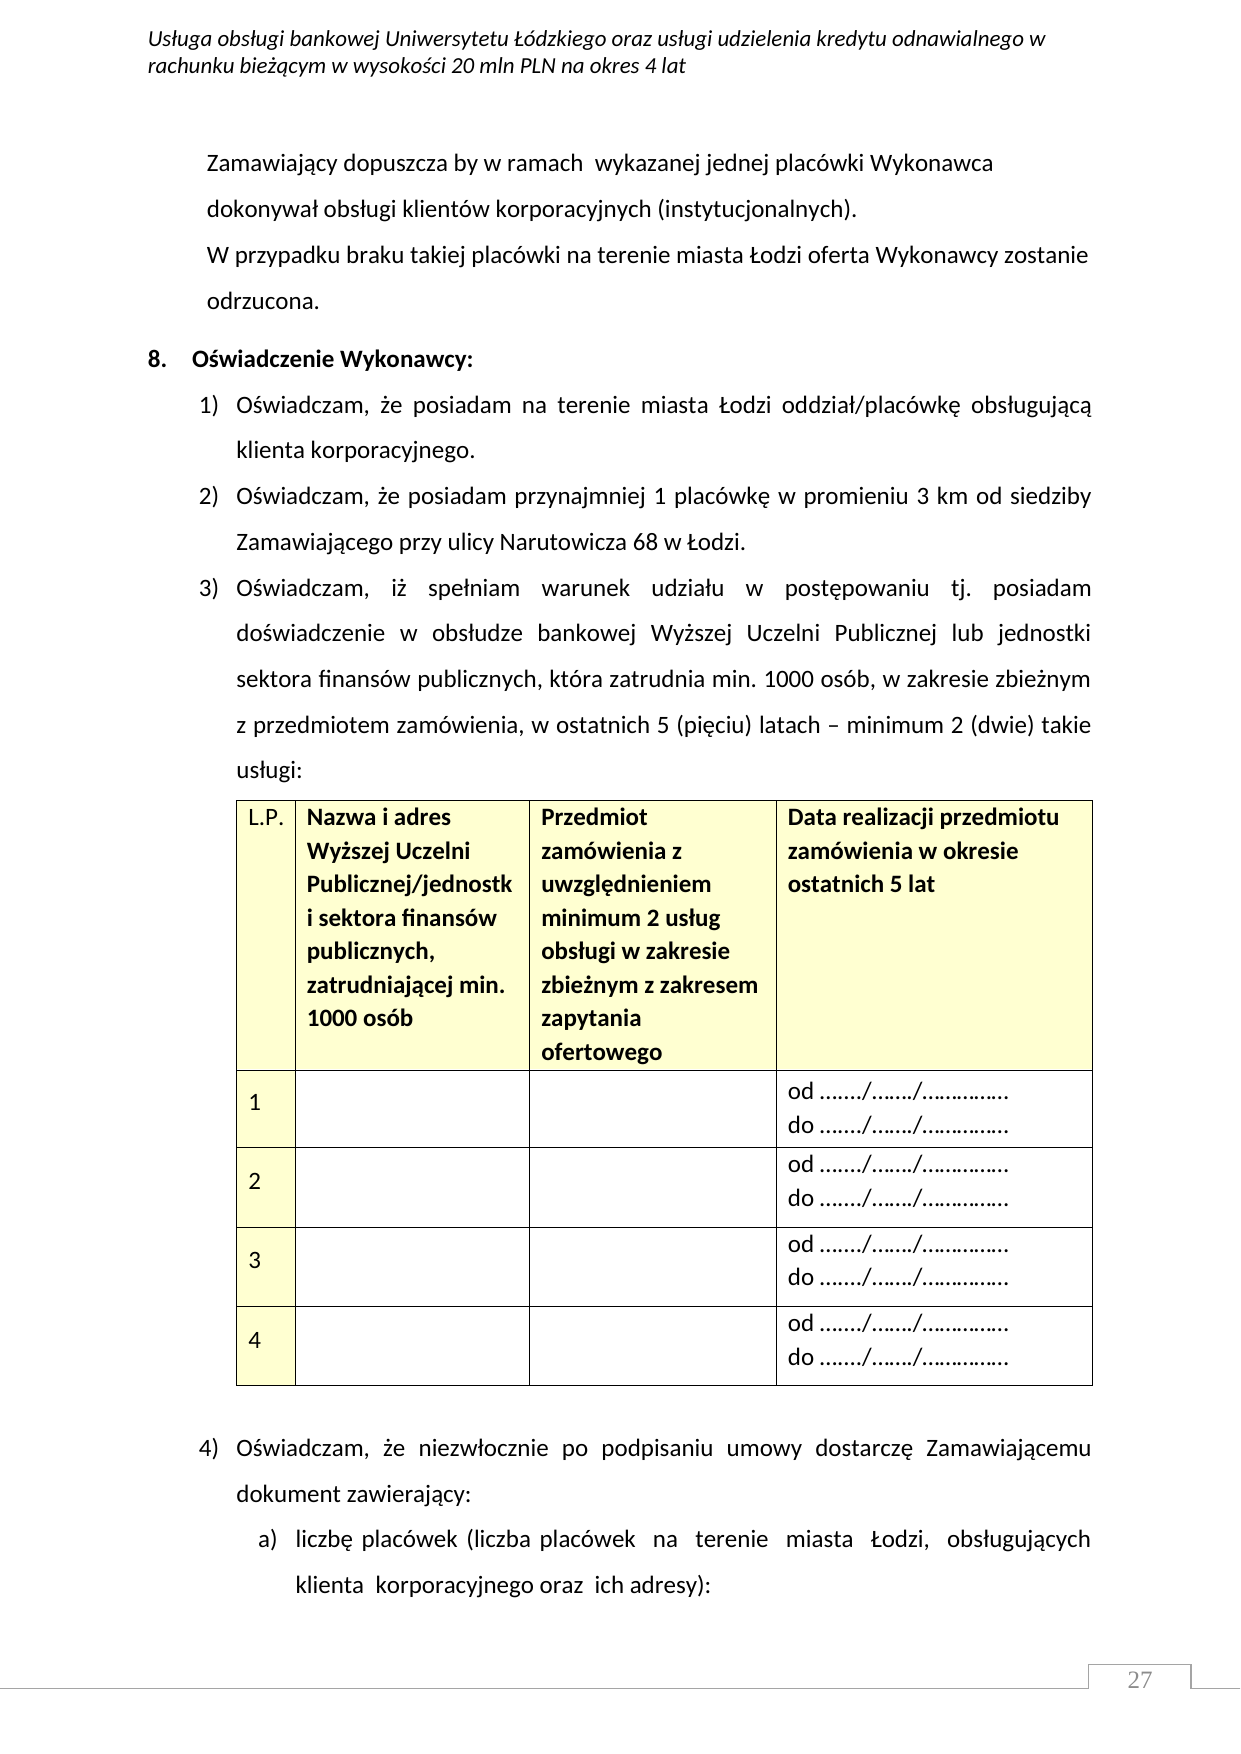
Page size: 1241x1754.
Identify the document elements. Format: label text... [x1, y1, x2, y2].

table_cell [296, 1148, 529, 1227]
table_cell [296, 1307, 529, 1385]
list Oświadczam, iż spełniam warunek udziału w postępowaniu tj. posiadam doświadczenie w obsłudze bankowej Wyższej Uczelni Publicznej lub jednostki sektora finansów publicznych, która zatrudnia min. 1000 osób, w zakresie zbieżnym z przedmiotem zamówienia, w ostatnich 5 (pięciu) latach – minimum 2 (dwie) takie usługi: [199, 572, 1093, 785]
table_header Data realizacji przedmiotu zamówienia w okresie ostatnich 5 lat [777, 801, 1092, 1069]
table_cell [530, 1307, 776, 1385]
table_cell [530, 1148, 776, 1227]
text W przypadku braku takiej placówki na terenie miasta Łodzi oferta Wykonawcy zostanie odrzucona. [207, 239, 1093, 315]
list Oświadczam, że posiadam przynajmniej 1 placówkę w promieniu 3 km od siedziby Zamawiającego przy ulicy Narutowicza 68 w Łodzi. [199, 480, 1093, 556]
table_cell 2 [237, 1148, 295, 1227]
table_cell [530, 1228, 776, 1306]
table_cell [296, 1228, 529, 1306]
table_cell [296, 1071, 529, 1147]
table_cell 3 [237, 1228, 295, 1306]
text Zamawiający dopuszcza by w ramach wykazanej jednej placówki Wykonawca dokonywał obsługi klientów korporacyjnych (instytucjonalnych). [207, 148, 1093, 224]
table_cell [530, 1071, 776, 1147]
table_header Nazwa i adres Wyższej Uczelni Publicznej/jednostki sektora finansów publicznych, zatrudniającej min. 1000 osób [296, 801, 529, 1069]
table_header L.P. [237, 801, 295, 1069]
table_cell od …..../……./…………… do …..../……./…………… [777, 1228, 1092, 1306]
list liczbę placówek (liczba placówek na terenie miasta Łodzi, obsługujących klienta korporacyjnego oraz ich adresy): [258, 1524, 1093, 1600]
table_header Przedmiot zamówienia z uwzględnieniem minimum 2 usług obsługi w zakresie zbieżnym z zakresem zapytania ofertowego [530, 801, 776, 1069]
list Oświadczam, że posiadam na terenie miasta Łodzi oddział/placówkę obsługującą klienta korporacyjnego. [199, 389, 1093, 465]
list Oświadczenie Wykonawcy: [148, 343, 1093, 373]
table_cell 4 [237, 1307, 295, 1385]
list Oświadczam, że niezwłocznie po podpisaniu umowy dostarczę Zamawiającemu dokument zawierający: [199, 1432, 1093, 1508]
table_cell 1 [237, 1071, 295, 1147]
table_cell od …..../……./…………… do …..../……./…………… [777, 1307, 1092, 1385]
table_cell od …..../……./…………… do …..../……./…………… [777, 1071, 1092, 1147]
table_cell od …..../……./…………… do …..../……./…………… [777, 1148, 1092, 1227]
